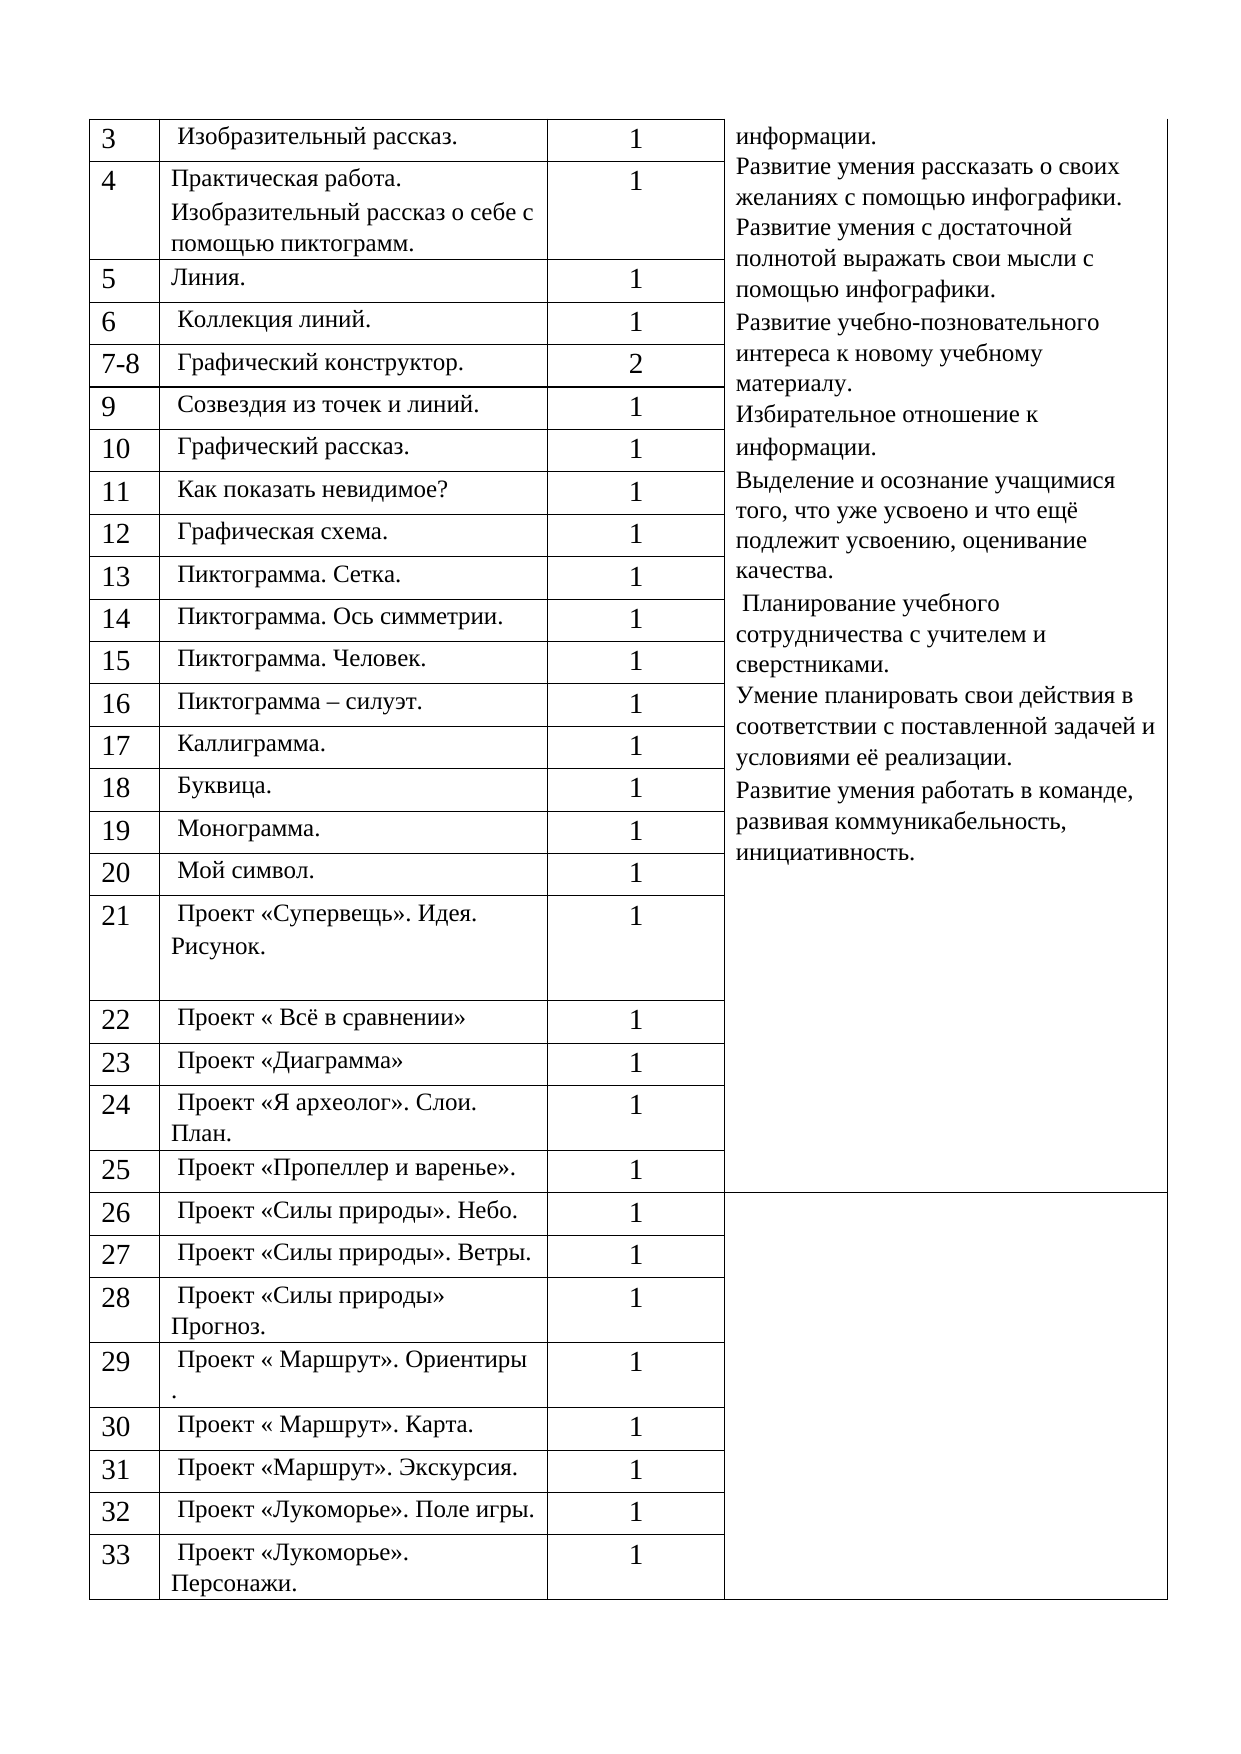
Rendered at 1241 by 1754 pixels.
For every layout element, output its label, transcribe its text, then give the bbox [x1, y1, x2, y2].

table_cell 1 [548, 854, 724, 895]
table_cell Линия. [160, 260, 547, 302]
table_cell 1 [548, 1278, 724, 1342]
table_cell Проект «Силы природы». Ветры. [160, 1236, 547, 1277]
table_cell Проект «Лукоморье». Поле игры. [160, 1493, 547, 1534]
table_cell 1 [548, 162, 724, 259]
table_cell 7-8 [90, 345, 159, 386]
table_cell Проект «Супервещь». Идея. Рисунок. [160, 896, 547, 1000]
table_cell 1 [548, 600, 724, 641]
table_cell [725, 1193, 1167, 1599]
table_cell Изобразительный рассказ. [160, 120, 547, 161]
table_cell 1 [548, 1151, 724, 1192]
table_cell 33 [90, 1535, 159, 1599]
table_cell 1 [548, 388, 724, 429]
table_cell 15 [90, 642, 159, 683]
table_cell 21 [90, 896, 159, 1000]
table_cell 1 [548, 260, 724, 302]
table_cell 31 [90, 1451, 159, 1492]
table_cell 32 [90, 1493, 159, 1534]
table_cell 1 [548, 1493, 724, 1534]
table_cell Практическая работа. Изобразительный рассказ о себе с помощью пиктограмм. [160, 162, 547, 259]
table_cell 18 [90, 769, 159, 811]
table_cell 1 [548, 557, 724, 598]
table_cell 1 [548, 769, 724, 811]
table_cell Созвездия из точек и линий. [160, 388, 547, 429]
table_cell 1 [548, 684, 724, 726]
table_cell 1 [548, 1193, 724, 1235]
table_cell Каллиграмма. [160, 727, 547, 768]
table_cell 1 [548, 472, 724, 514]
table_cell Проект « Всё в сравнении» [160, 1001, 547, 1042]
table_cell Пиктограмма. Человек. [160, 642, 547, 683]
table_cell Мой символ. [160, 854, 547, 895]
table_cell 1 [548, 1236, 724, 1277]
table_cell 1 [548, 515, 724, 556]
table_cell 1 [548, 727, 724, 768]
table_cell 1 [548, 1343, 724, 1407]
table_cell 1 [548, 1001, 724, 1042]
table_cell 1 [548, 1535, 724, 1599]
table_cell 24 [90, 1086, 159, 1150]
table_cell 1 [548, 896, 724, 1000]
table_cell Графический рассказ. [160, 430, 547, 471]
table_cell 16 [90, 684, 159, 726]
table_cell 3 [90, 120, 159, 161]
table_cell Монограмма. [160, 812, 547, 853]
table_cell 30 [90, 1408, 159, 1449]
table_cell 28 [90, 1278, 159, 1342]
table_cell 9 [90, 388, 159, 429]
table_cell 11 [90, 472, 159, 514]
table_cell Как показать невидимое? [160, 472, 547, 514]
table_cell Пиктограмма – силуэт. [160, 684, 547, 726]
table_cell 23 [90, 1044, 159, 1085]
table_cell Проект «Маршрут». Экскурсия. [160, 1451, 547, 1492]
table_cell Графический конструктор. [160, 345, 547, 386]
table_cell Проект «Силы природы» Прогноз. [160, 1278, 547, 1342]
table_cell 17 [90, 727, 159, 768]
table_cell 19 [90, 812, 159, 853]
table_cell 1 [548, 642, 724, 683]
table_cell Буквица. [160, 769, 547, 811]
table_cell 2 [548, 345, 724, 386]
table_cell 1 [548, 303, 724, 344]
table_cell 26 [90, 1193, 159, 1235]
table_cell 10 [90, 430, 159, 471]
table_cell Проект «Силы природы». Небо. [160, 1193, 547, 1235]
table_cell Проект «Пропеллер и варенье». [160, 1151, 547, 1192]
table_cell 14 [90, 600, 159, 641]
table_cell 4 [90, 162, 159, 259]
table_cell 1 [548, 430, 724, 471]
table_cell Пиктограмма. Сетка. [160, 557, 547, 598]
table_cell Проект «Лукоморье». Персонажи. [160, 1535, 547, 1599]
table_cell Проект « Маршрут». Ориентиры . [160, 1343, 547, 1407]
table_cell 1 [548, 1086, 724, 1150]
table_cell 1 [548, 120, 724, 161]
table_cell Пиктограмма. Ось симметрии. [160, 600, 547, 641]
table_cell 6 [90, 303, 159, 344]
table_cell 1 [548, 1044, 724, 1085]
table_cell Коллекция линий. [160, 303, 547, 344]
table_cell 29 [90, 1343, 159, 1407]
table_cell 25 [90, 1151, 159, 1192]
table_cell 5 [90, 260, 159, 302]
table_cell 1 [548, 1451, 724, 1492]
table_cell Проект « Маршрут». Карта. [160, 1408, 547, 1449]
table_cell Проект «Диаграмма» [160, 1044, 547, 1085]
table_cell Графическая схема. [160, 515, 547, 556]
table_cell 12 [90, 515, 159, 556]
table_cell 1 [548, 1408, 724, 1449]
table_cell 27 [90, 1236, 159, 1277]
table_cell 1 [548, 812, 724, 853]
table_cell Проект «Я археолог». Слои. План. [160, 1086, 547, 1150]
table_cell 22 [90, 1001, 159, 1042]
table_cell 20 [90, 854, 159, 895]
table_cell 13 [90, 557, 159, 598]
